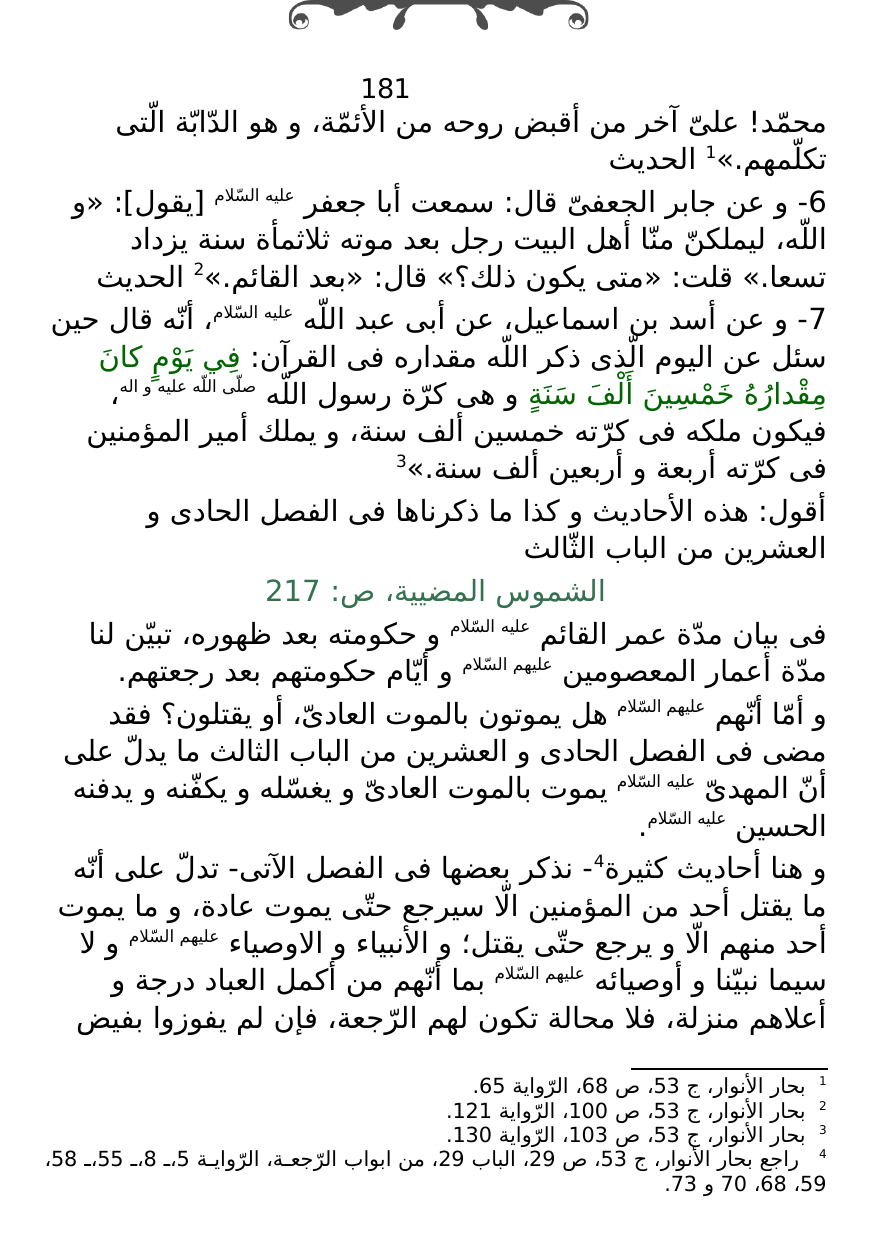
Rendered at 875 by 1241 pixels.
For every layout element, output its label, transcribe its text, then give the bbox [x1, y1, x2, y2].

picture [288, 0, 589, 30]
text 7- و عن أسد بن اسماعيل، عن أبى عبد اللّه عليه السّلام، أنّه قال حين سئل عن اليوم الّذى ذكر اللّه مقداره فى القرآن: فِي يَوْمٍ كانَ مِقْدارُهُ خَمْسِينَ أَلْفَ سَنَةٍ و هى كرّة رسول اللّه صلّى اللّه عليه و اله، فيكون ملكه فى كرّته خمسين ألف سنة، و يملك أمير المؤمنين فى كرّته أربعة و أربعين ألف سنة.» [44, 303, 827, 486]
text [44, 852, 827, 1035]
text و أمّا أنّهم عليهم السّلام هل يموتون بالموت العادىّ، أو يقتلون؟ فقد مضى فى الفصل الحادى و العشرين من الباب الثالث ما يدلّ على أنّ المهدىّ عليه السّلام يموت بالموت العادىّ و يغسّله و يكفّنه و يدفنه الحسين عليه السّلام. [44, 697, 827, 843]
text الشموس المضيية، ص: 217 [44, 574, 827, 608]
text أقول: هذه الأحاديث و كذا ما ذكرناها فى الفصل الحادى و العشرين من الباب‏ الثّالث [44, 494, 827, 566]
text 6- و عن جابر الجعفىّ قال: سمعت أبا جعفر عليه السّلام [يقول‏]: «و اللّه، ليملكنّ منّا أهل البيت رجل بعد موته ثلاثمأة سنة يزداد تسعا.» قلت: «متى يكون ذلك؟» قال: «بعد القائم.» الحديث‏ [44, 185, 827, 294]
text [44, 105, 827, 177]
text فى بيان مدّة عمر القائم عليه السّلام و حكومته بعد ظهوره، تبيّن لنا مدّة أعمار المعصومين عليهم السّلام و أيّام حكومتهم بعد رجعتهم. [44, 617, 827, 688]
